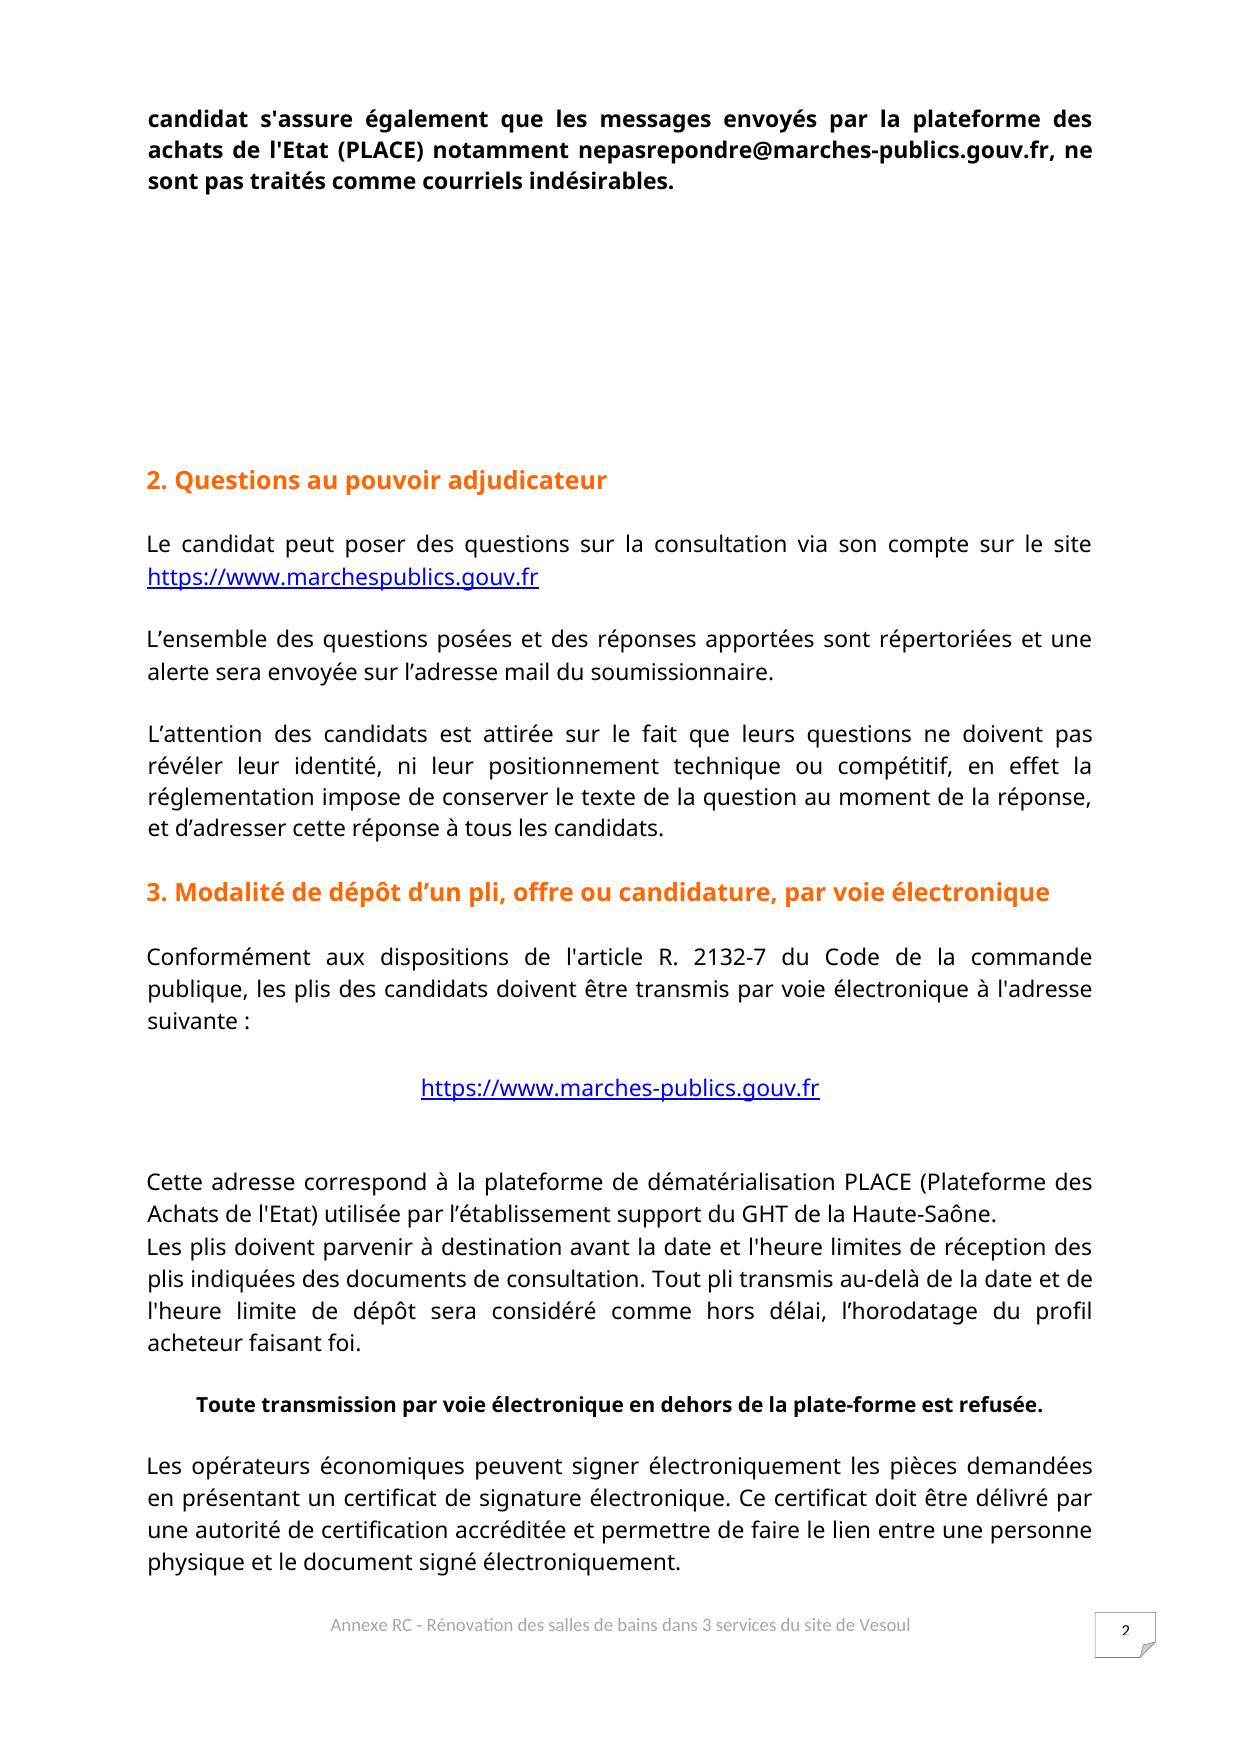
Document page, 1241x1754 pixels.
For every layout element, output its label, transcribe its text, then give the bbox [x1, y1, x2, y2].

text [148, 103, 1094, 196]
text Le candidat peut poser des questions sur la consultation via son compte sur le site https://www.marchespublics.gouv.fr [146, 528, 1094, 592]
text Toute transmission par voie électronique en dehors de la plate-forme est refusée. [146, 1390, 1094, 1418]
subtitle 3. Modalité de dépôt d’un pli, offre ou candidature, par voie électronique [146, 875, 1094, 909]
text https://www.marches-publics.gouv.fr [147, 1072, 1092, 1103]
text Les opérateurs économiques peuvent signer électroniquement les pièces demandées en présentant un certificat de signature électronique. Ce certificat doit être délivré par une autorité de certification accréditée et permettre de faire le lien entre une personne physique et le document signé électroniquement. [146, 1450, 1094, 1578]
text Conformément aux dispositions de l'article R. 2132-7 du Code de la commande publique, les plis des candidats doivent être transmis par voie électronique à l'adresse suivante : [146, 941, 1094, 1036]
subtitle 2. Questions au pouvoir adjudicateur [146, 462, 1094, 496]
text Cette adresse correspond à la plateforme de dématérialisation PLACE (Plateforme des Achats de l'Etat) utilisée par l’établissement support du GHT de la Haute-Saône. [146, 1166, 1094, 1229]
text L’attention des candidats est attirée sur le fait que leurs questions ne doivent pas révéler leur identité, ni leur positionnement technique ou compétitif, en effet la réglementation impose de conserver le texte de la question au moment de la réponse, et d’adresser cette réponse à tous les candidats. [147, 718, 1094, 843]
text Les plis doivent parvenir à destination avant la date et l'heure limites de réception des plis indiquées des documents de consultation. Tout pli transmis au-delà de la date et de l'heure limite de dépôt sera considéré comme hors délai, l’horodatage du profil acheteur faisant foi. [146, 1231, 1094, 1358]
text L’ensemble des questions posées et des réponses apportées sont répertoriées et une alerte sera envoyée sur l’adresse mail du soumissionnaire. [146, 623, 1094, 687]
